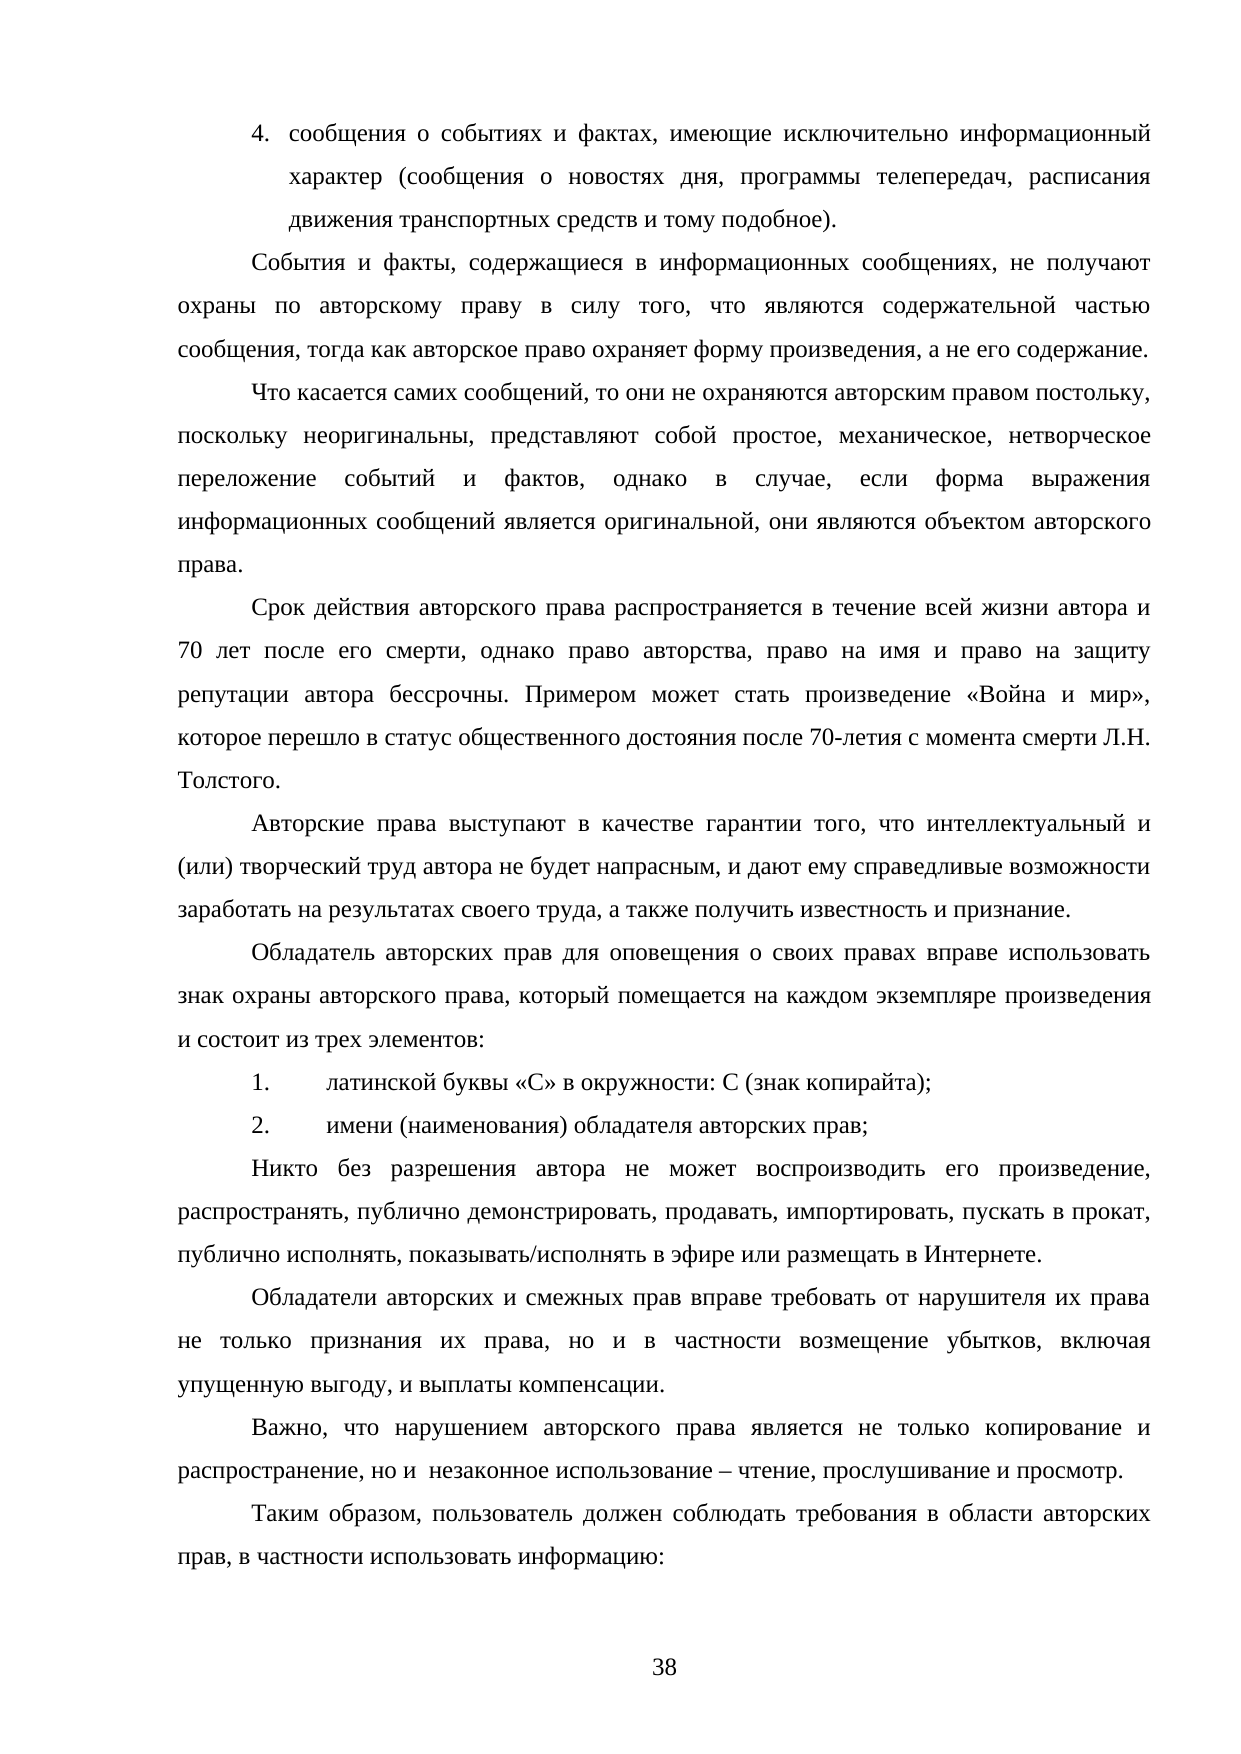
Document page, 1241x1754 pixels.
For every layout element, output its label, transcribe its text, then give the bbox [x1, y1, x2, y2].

text Никто без разрешения автора не может воспроизводить его произведение, распространять, публично демонстрировать, продавать, импортировать, пускать в прокат, публично исполнять, показывать/исполнять в эфире или размещать в Интернете. [177, 1153, 1152, 1268]
list латинской буквы «С» в окружности: С (знак копирайта); [251, 1067, 1152, 1096]
text Важно, что нарушением авторского права является не только копирование и распространение, но и незаконное использование – чтение, прослушивание и просмотр. [177, 1412, 1152, 1484]
text Что касается самих сообщений, то они не охраняются авторским правом постольку, поскольку неоригинальны, представляют собой простое, механическое, нетворческое переложение событий и фактов, однако в случае, если форма выражения информационных сообщений является оригинальной, они являются объектом авторского права. [177, 377, 1152, 578]
text Таким образом, пользователь должен соблюдать требования в области авторских прав, в частности использовать информацию: [177, 1498, 1152, 1570]
list имени (наименования) обладателя авторских прав; [251, 1110, 1152, 1139]
text Авторские права выступают в качестве гарантии того, что интеллектуальный и (или) творческий труд автора не будет напрасным, и дают ему справедливые возможности заработать на результатах своего труда, а также получить известность и признание. [177, 808, 1152, 923]
text Обладатели авторских и смежных прав вправе требовать от нарушителя их права не только признания их права, но и в частности возмещение убытков, включая упущенную выгоду, и выплаты компенсации. [177, 1282, 1152, 1397]
text Срок действия авторского права распространяется в течение всей жизни автора и 70 лет после его смерти, однако право авторства, право на имя и право на защиту репутации автора бессрочны. Примером может стать произведение «Война и мир», которое перешло в статус общественного достояния после 70-летия с момента смерти Л.Н. Толстого. [177, 592, 1152, 794]
text События и факты, содержащиеся в информационных сообщениях, не получают охраны по авторскому праву в силу того, что являются содержательной частью сообщения, тогда как авторское право охраняет форму произведения, а не его содержание. [177, 247, 1152, 362]
text Обладатель авторских прав для оповещения о своих правах вправе использовать знак охраны авторского права, который помещается на каждом экземпляре произведения и состоит из трех элементов: [177, 937, 1152, 1052]
list сообщения о событиях и фактах, имеющие исключительно информационный характер (сообщения о новостях дня, программы телепередач, расписания движения транспортных средств и тому подобное). [251, 118, 1152, 233]
